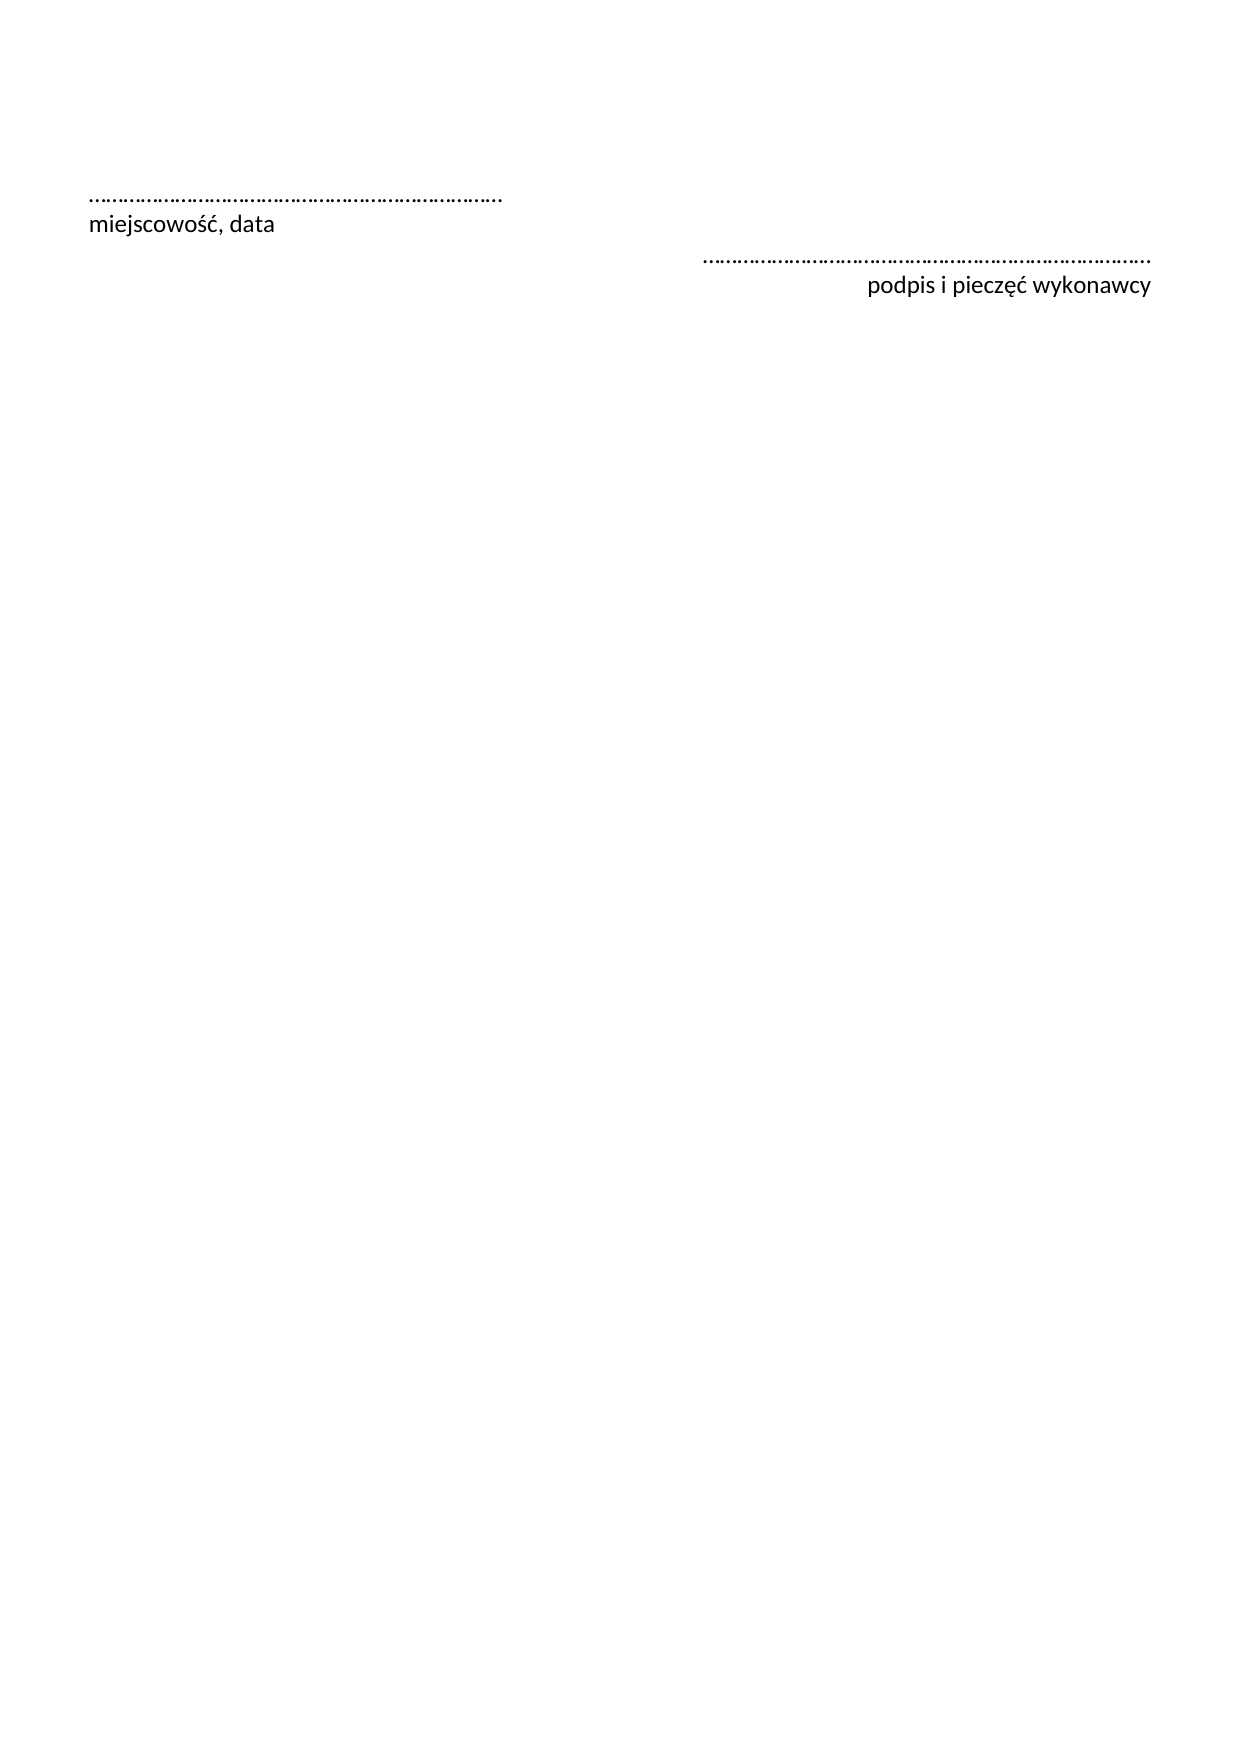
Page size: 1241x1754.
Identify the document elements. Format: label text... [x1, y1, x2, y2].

text ……………………………………………………………… miejscowość, data [89, 178, 1152, 239]
text podpis i pieczęć wykonawcy [0, 270, 1152, 300]
text …………………………………………………………………… [0, 239, 1152, 270]
